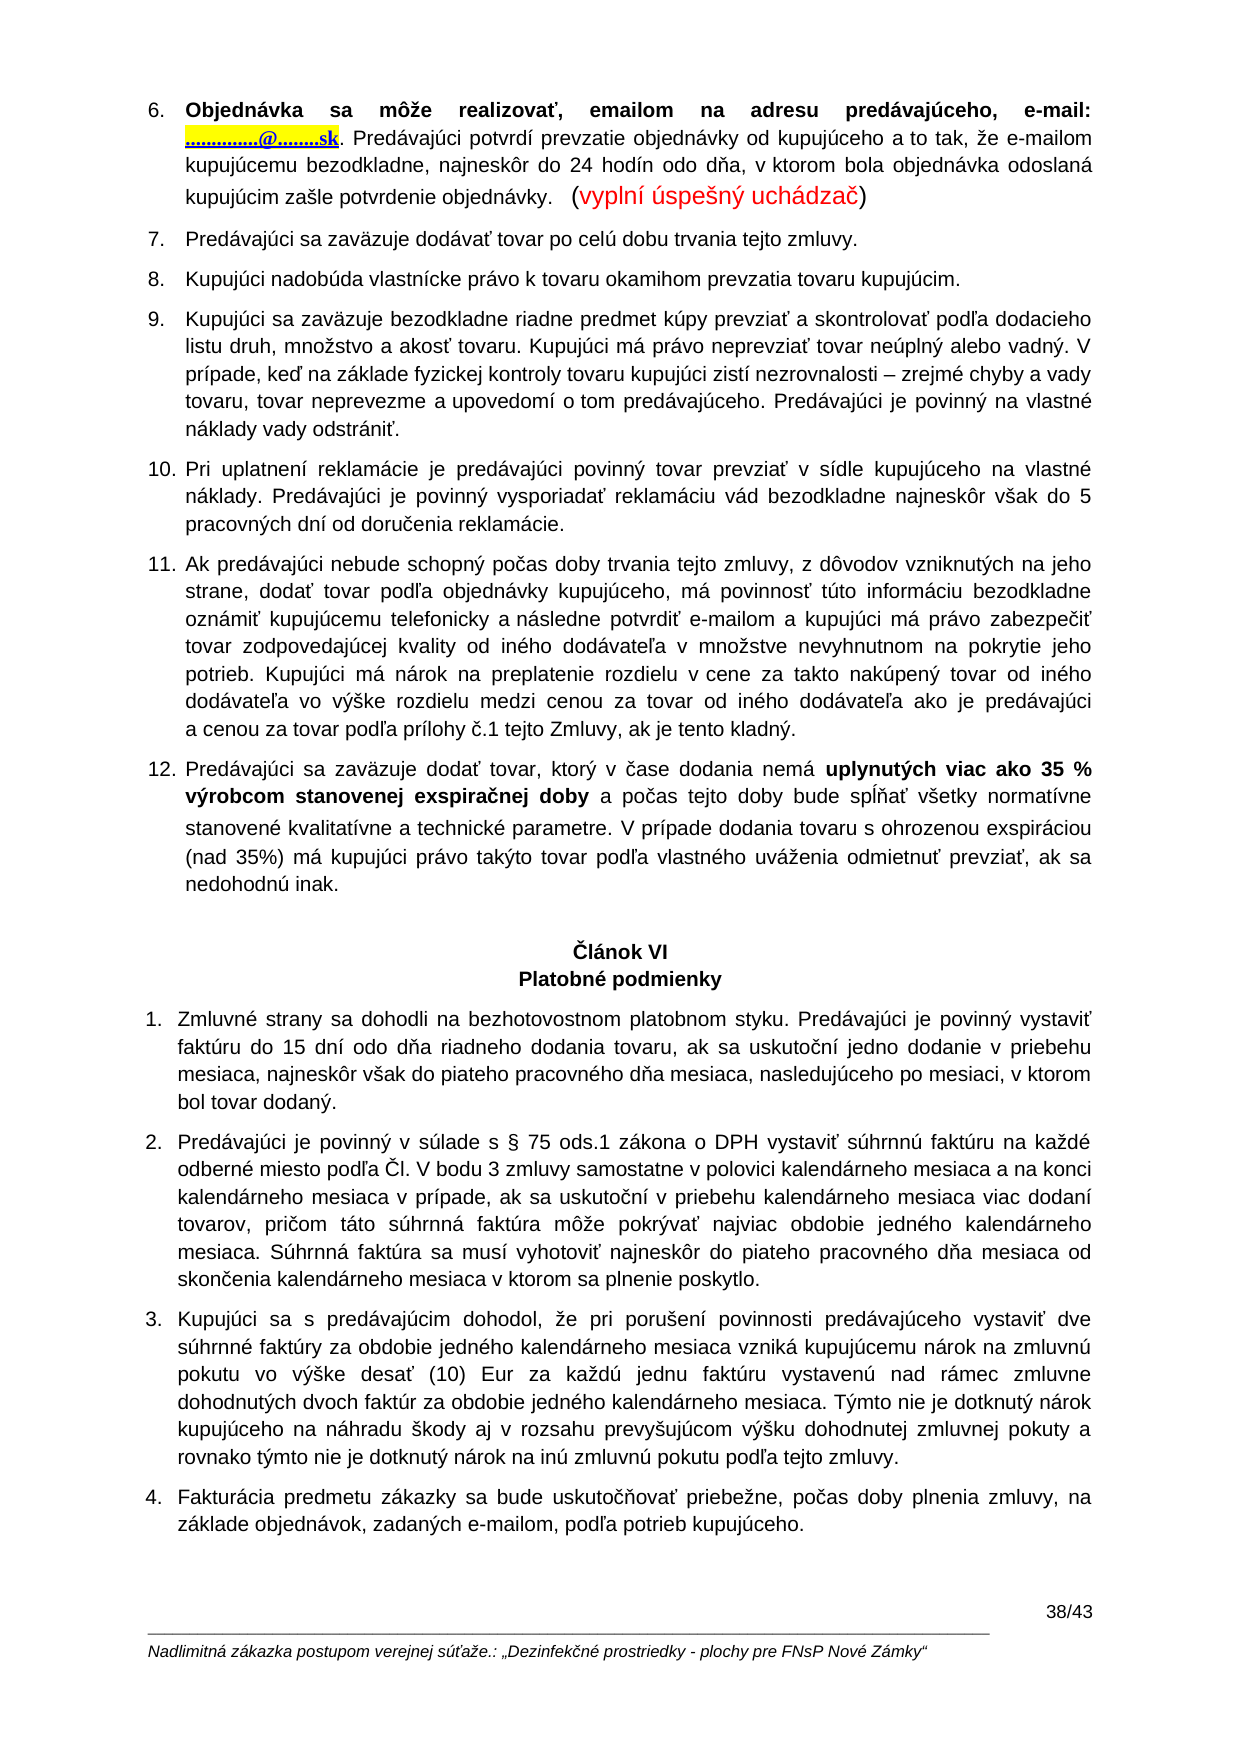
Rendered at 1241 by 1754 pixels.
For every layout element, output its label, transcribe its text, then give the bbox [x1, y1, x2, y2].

list Objednávka sa môže realizovať, emailom na adresu predávajúceho, e-mail: ..............@........sk. Predávajúci potvrdí prevzatie objednávky od kupujúceho a to tak, že e-mailom kupujúcemu bezodkladne, najneskôr do 24 hodín odo dňa, v ktorom bola objednávka odoslaná kupujúcim zašle potvrdenie objednávky. (vyplní úspešný uchádzač) [148, 98, 1092, 210]
list Predávajúci sa zaväzuje dodať tovar, ktorý v čase dodania nemá uplynutých viac ako 35 % výrobcom stanovenej exspiračnej doby a počas tejto doby bude spĺňať všetky normatívne stanovené kvalitatívne a technické parametre. V prípade dodania tovaru s ohrozenou exspiráciou (nad 35%) má kupujúci právo takýto tovar podľa vlastného uváženia odmietnuť prevziať, ak sa nedohodnú inak. [148, 757, 1092, 896]
list Kupujúci nadobúda vlastnícke právo k tovaru okamihom prevzatia tovaru kupujúcim. [148, 267, 1092, 291]
list Fakturácia predmetu zákazky sa bude uskutočňovať priebežne, počas doby plnenia zmluvy, na základe objednávok, zadaných e-mailom, podľa potrieb kupujúceho. [162, 1485, 1092, 1536]
list Zmluvné strany sa dohodli na bezhotovostnom platobnom styku. Predávajúci je povinný vystaviť faktúru do 15 dní odo dňa riadneho dodania tovaru, ak sa uskutoční jedno dodanie v priebehu mesiaca, najneskôr však do piateho pracovného dňa mesiaca, nasledujúceho po mesiaci, v ktorom bol tovar dodaný. [162, 1007, 1092, 1114]
list Kupujúci sa zaväzuje bezodkladne riadne predmet kúpy prevziať a skontrolovať podľa dodacieho listu druh, množstvo a akosť tovaru. Kupujúci má právo neprevziať tovar neúplný alebo vadný. V prípade, keď na základe fyzickej kontroly tovaru kupujúci zistí nezrovnalosti – zrejmé chyby a vady tovaru, tovar neprevezme a upovedomí o tom predávajúceho. Predávajúci je povinný na vlastné náklady vady odstrániť. [148, 307, 1092, 441]
text Platobné podmienky [148, 967, 1092, 991]
text Článok VI [148, 940, 1092, 964]
list Predávajúci je povinný v súlade s § 75 ods.1 zákona o DPH vystaviť súhrnnú faktúru na každé odberné miesto podľa Čl. V bodu 3 zmluvy samostatne v polovici kalendárneho mesiaca a na konci kalendárneho mesiaca v prípade, ak sa uskutoční v priebehu kalendárneho mesiaca viac dodaní tovarov, pričom táto súhrnná faktúra môže pokrývať najviac obdobie jedného kalendárneho mesiaca. Súhrnná faktúra sa musí vyhotoviť najneskôr do piateho pracovného dňa mesiaca od skončenia kalendárneho mesiaca v ktorom sa plnenie poskytlo. [162, 1130, 1092, 1291]
list Pri uplatnení reklamácie je predávajúci povinný tovar prevziať v sídle kupujúceho na vlastné náklady. Predávajúci je povinný vysporiadať reklamáciu vád bezodkladne najneskôr však do 5 pracovných dní od doručenia reklamácie. [148, 457, 1092, 536]
list Kupujúci sa s predávajúcim dohodol, že pri porušení povinnosti predávajúceho vystaviť dve súhrnné faktúry za obdobie jedného kalendárneho mesiaca vzniká kupujúcemu nárok na zmluvnú pokutu vo výške desať (10) Eur za každú jednu faktúru vystavenú nad rámec zmluvne dohodnutých dvoch faktúr za obdobie jedného kalendárneho mesiaca. Týmto nie je dotknutý nárok kupujúceho na náhradu škody aj v rozsahu prevyšujúcom výšku dohodnutej zmluvnej pokuty a rovnako týmto nie je dotknutý nárok na inú zmluvnú pokutu podľa tejto zmluvy. [162, 1307, 1092, 1469]
list Ak predávajúci nebude schopný počas doby trvania tejto zmluvy, z dôvodov vzniknutých na jeho strane, dodať tovar podľa objednávky kupujúceho, má povinnosť túto informáciu bezodkladne oznámiť kupujúcemu telefonicky a následne potvrdiť e-mailom a kupujúci má právo zabezpečiť tovar zodpovedajúcej kvality od iného dodávateľa v množstve nevyhnutnom na pokrytie jeho potrieb. Kupujúci má nárok na preplatenie rozdielu v cene za takto nakúpený tovar od iného dodávateľa vo výške rozdielu medzi cenou za tovar od iného dodávateľa ako je predávajúci a cenou za tovar podľa prílohy č.1 tejto Zmluvy, ak je tento kladný. [148, 552, 1092, 741]
list Predávajúci sa zaväzuje dodávať tovar po celú dobu trvania tejto zmluvy. [148, 227, 1092, 251]
